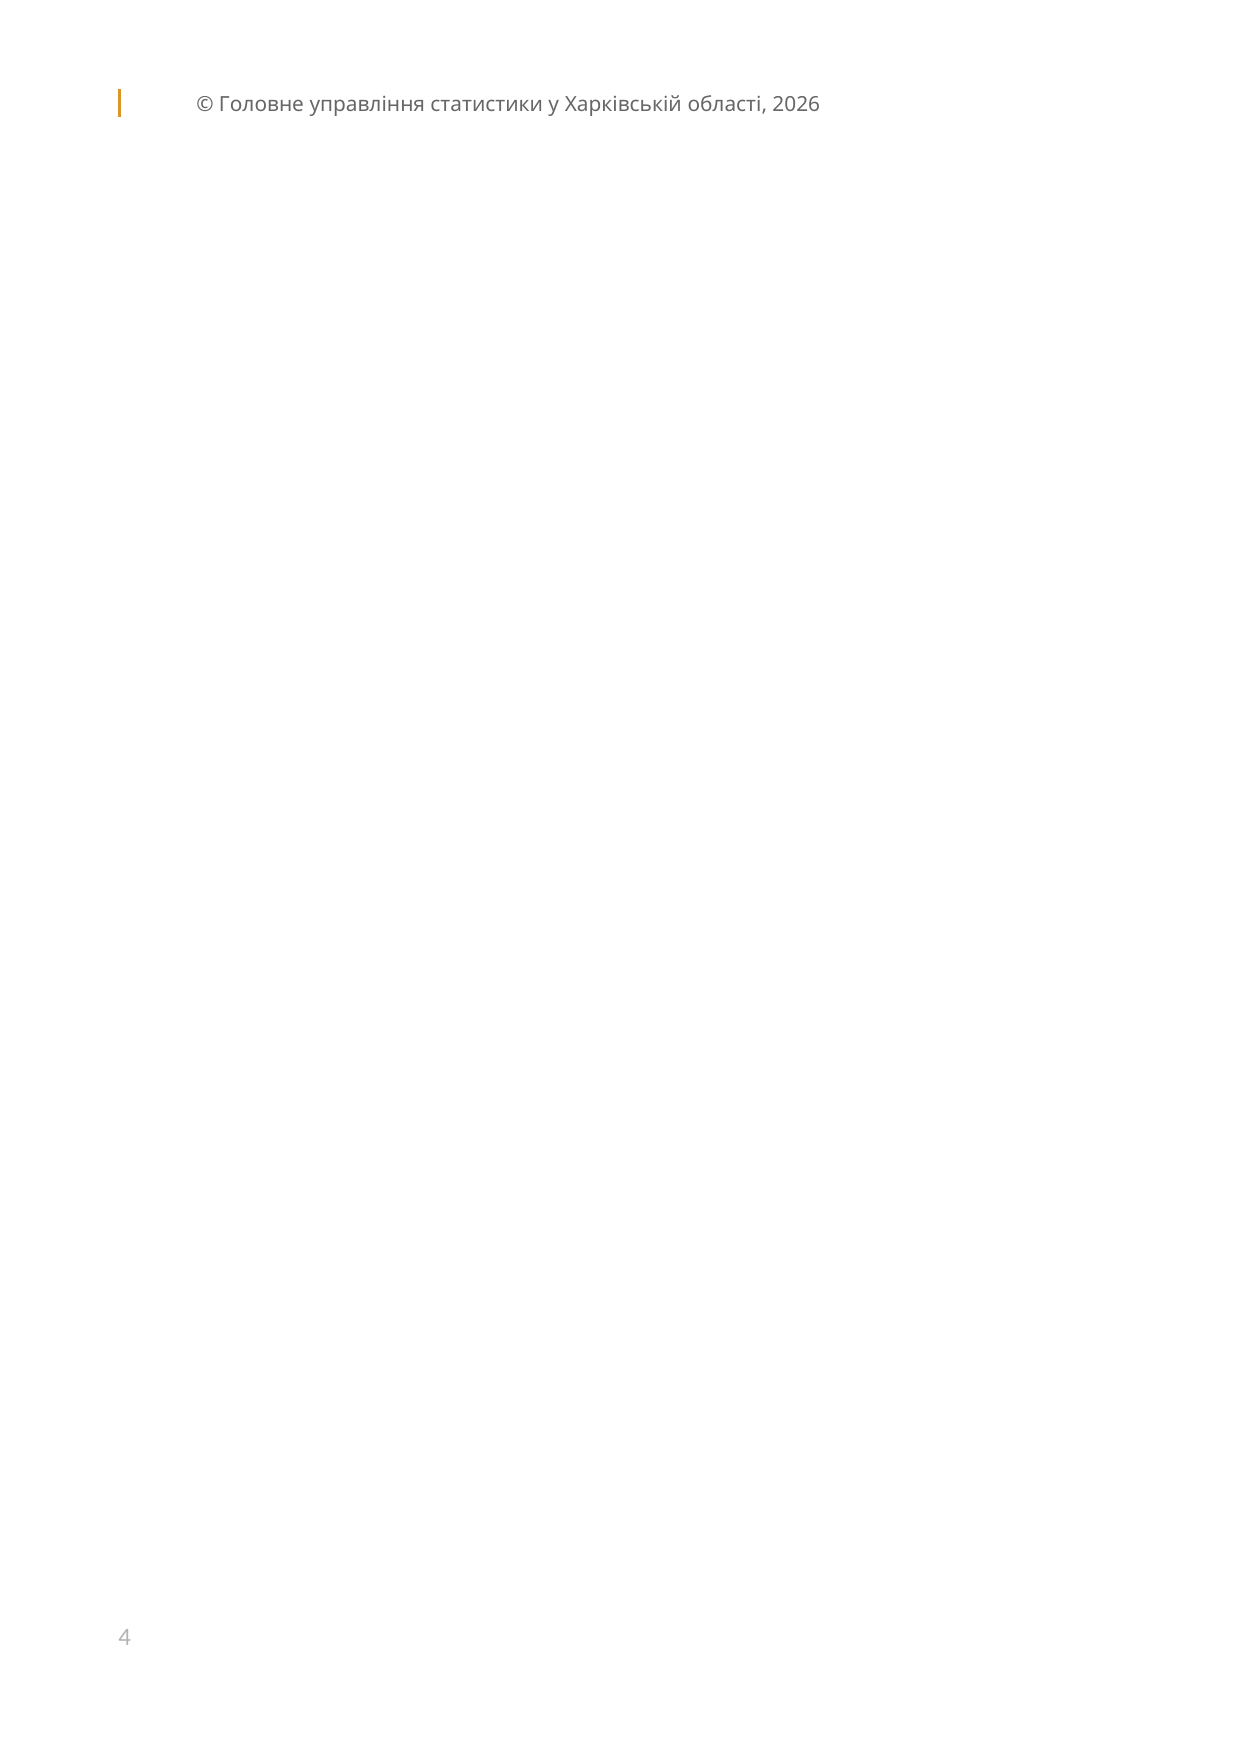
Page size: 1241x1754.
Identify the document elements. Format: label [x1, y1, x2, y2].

table_header [121, 89, 1137, 117]
